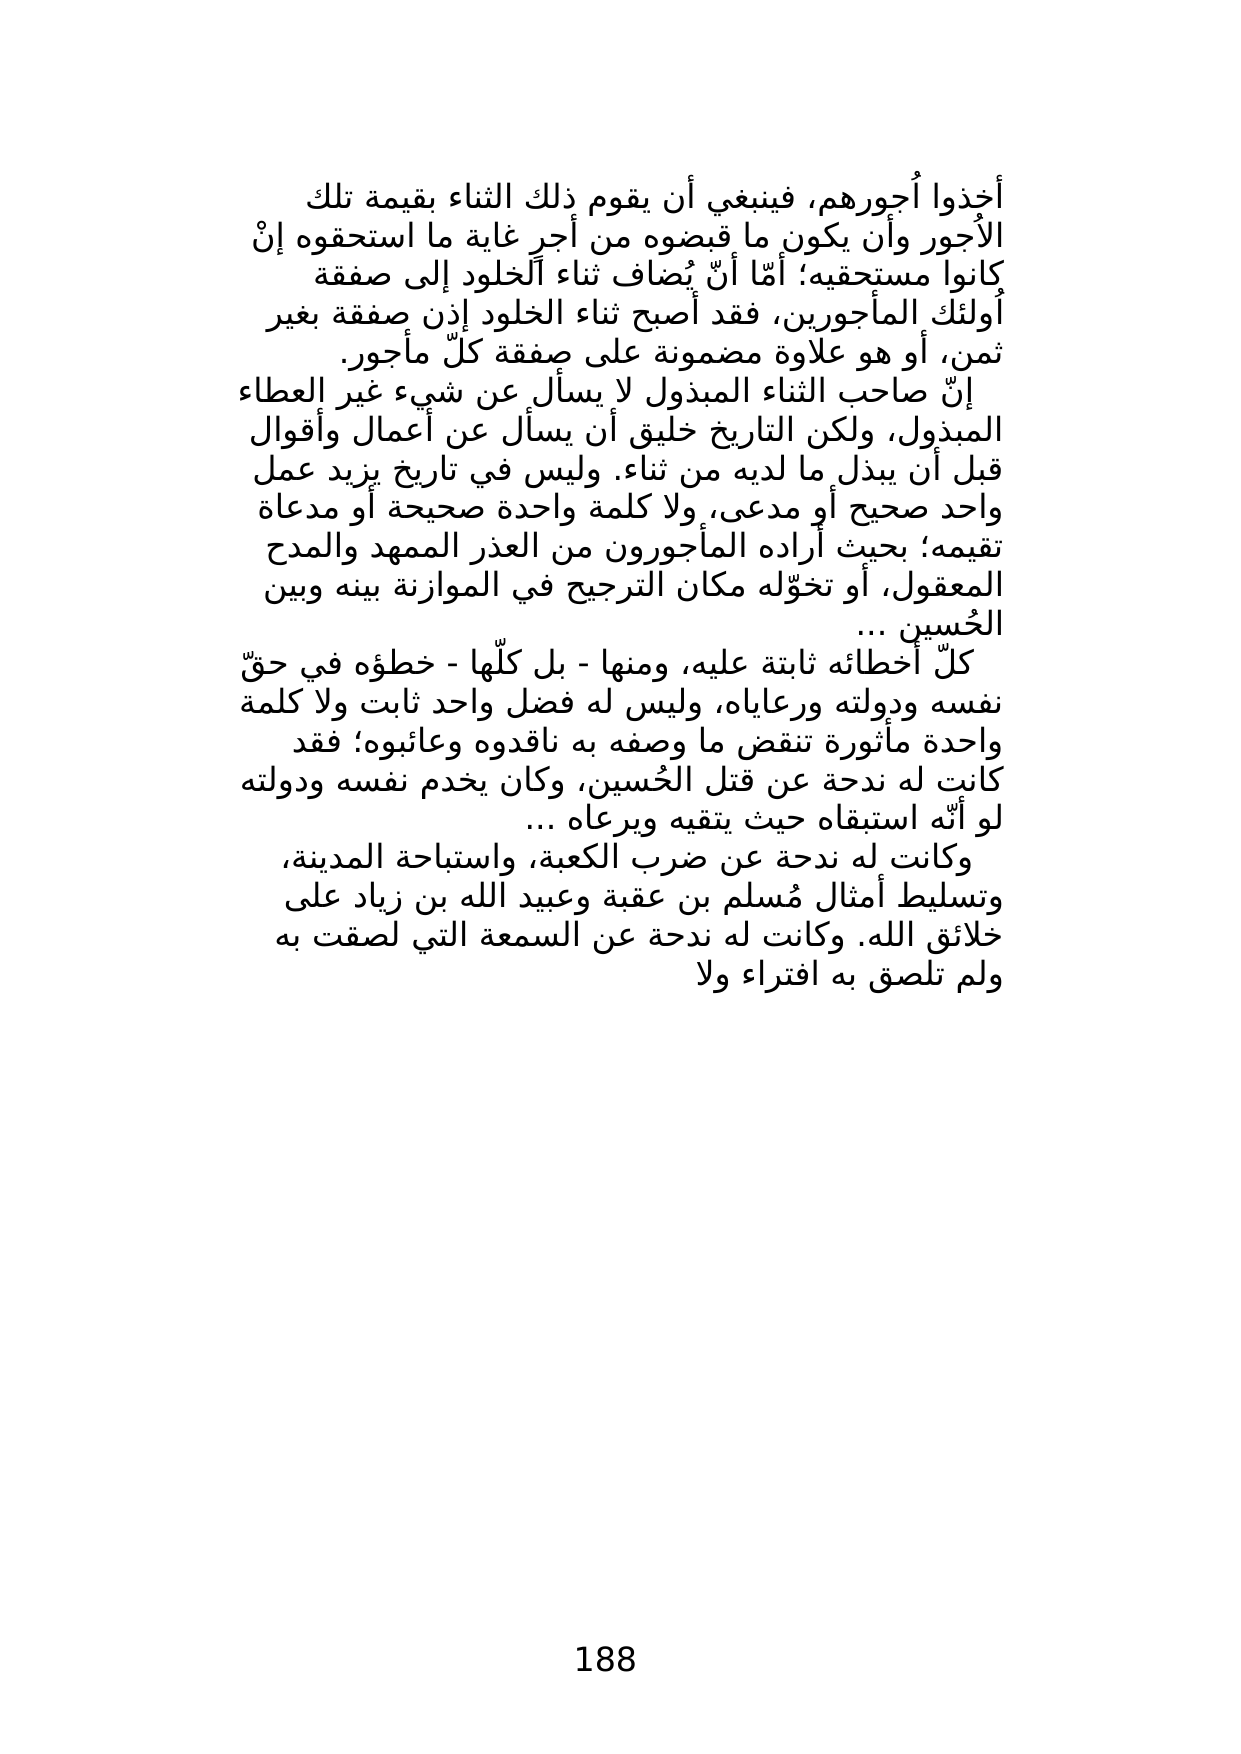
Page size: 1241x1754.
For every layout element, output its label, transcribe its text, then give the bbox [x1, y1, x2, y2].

text أخذوا اُجورهم، فينبغي أن يقوم ذلك الثناء بقيمة تلك الاُجور وأن يكون ما قبضوه من أجرٍ غاية ما استحقوه إنْ كانوا مستحقيه؛ أمّا أنّ يُضاف ثناء الخلود إلى صفقة اُولئك المأجورين، فقد أصبح ثناء الخلود إذن صفقة بغير ثمن، أو هو علاوة مضمونة على صفقة كلّ مأجور. [236, 177, 1004, 371]
text وكانت له ندحة عن ضرب الكعبة، واستباحة المدينة، وتسليط أمثال مُسلم بن عقبة وعبيد الله بن زياد على خلائق الله. وكانت له ندحة عن السمعة التي لصقت به ولم تلصق به افتراء ولا [236, 838, 1004, 993]
text إنّ صاحب الثناء المبذول لا يسأل عن شيء غير العطاء المبذول، ولكن التاريخ خليق أن يسأل عن أعمال وأقوال قبل أن يبذل ما لديه من ثناء. وليس في تاريخ يزيد عمل واحد صحيح أو مدعى، ولا كلمة واحدة صحيحة أو مدعاة تقيمه؛ بحيث أراده المأجورون من العذر الممهد والمدح المعقول، أو تخوّله مكان الترجيح في الموازنة بينه وبين الحُسين ... [236, 371, 1004, 643]
text كلّ أخطائه ثابتة عليه، ومنها - بل كلّها - خطؤه في حقّ نفسه ودولته ورعاياه، وليس له فضل واحد ثابت ولا كلمة واحدة مأثورة تنقض ما وصفه به ناقدوه وعائبوه؛ فقد كانت له ندحة عن قتل الحُسين، وكان يخدم نفسه ودولته لو أنّه استبقاه حيث يتقيه ويرعاه ... [236, 643, 1004, 838]
